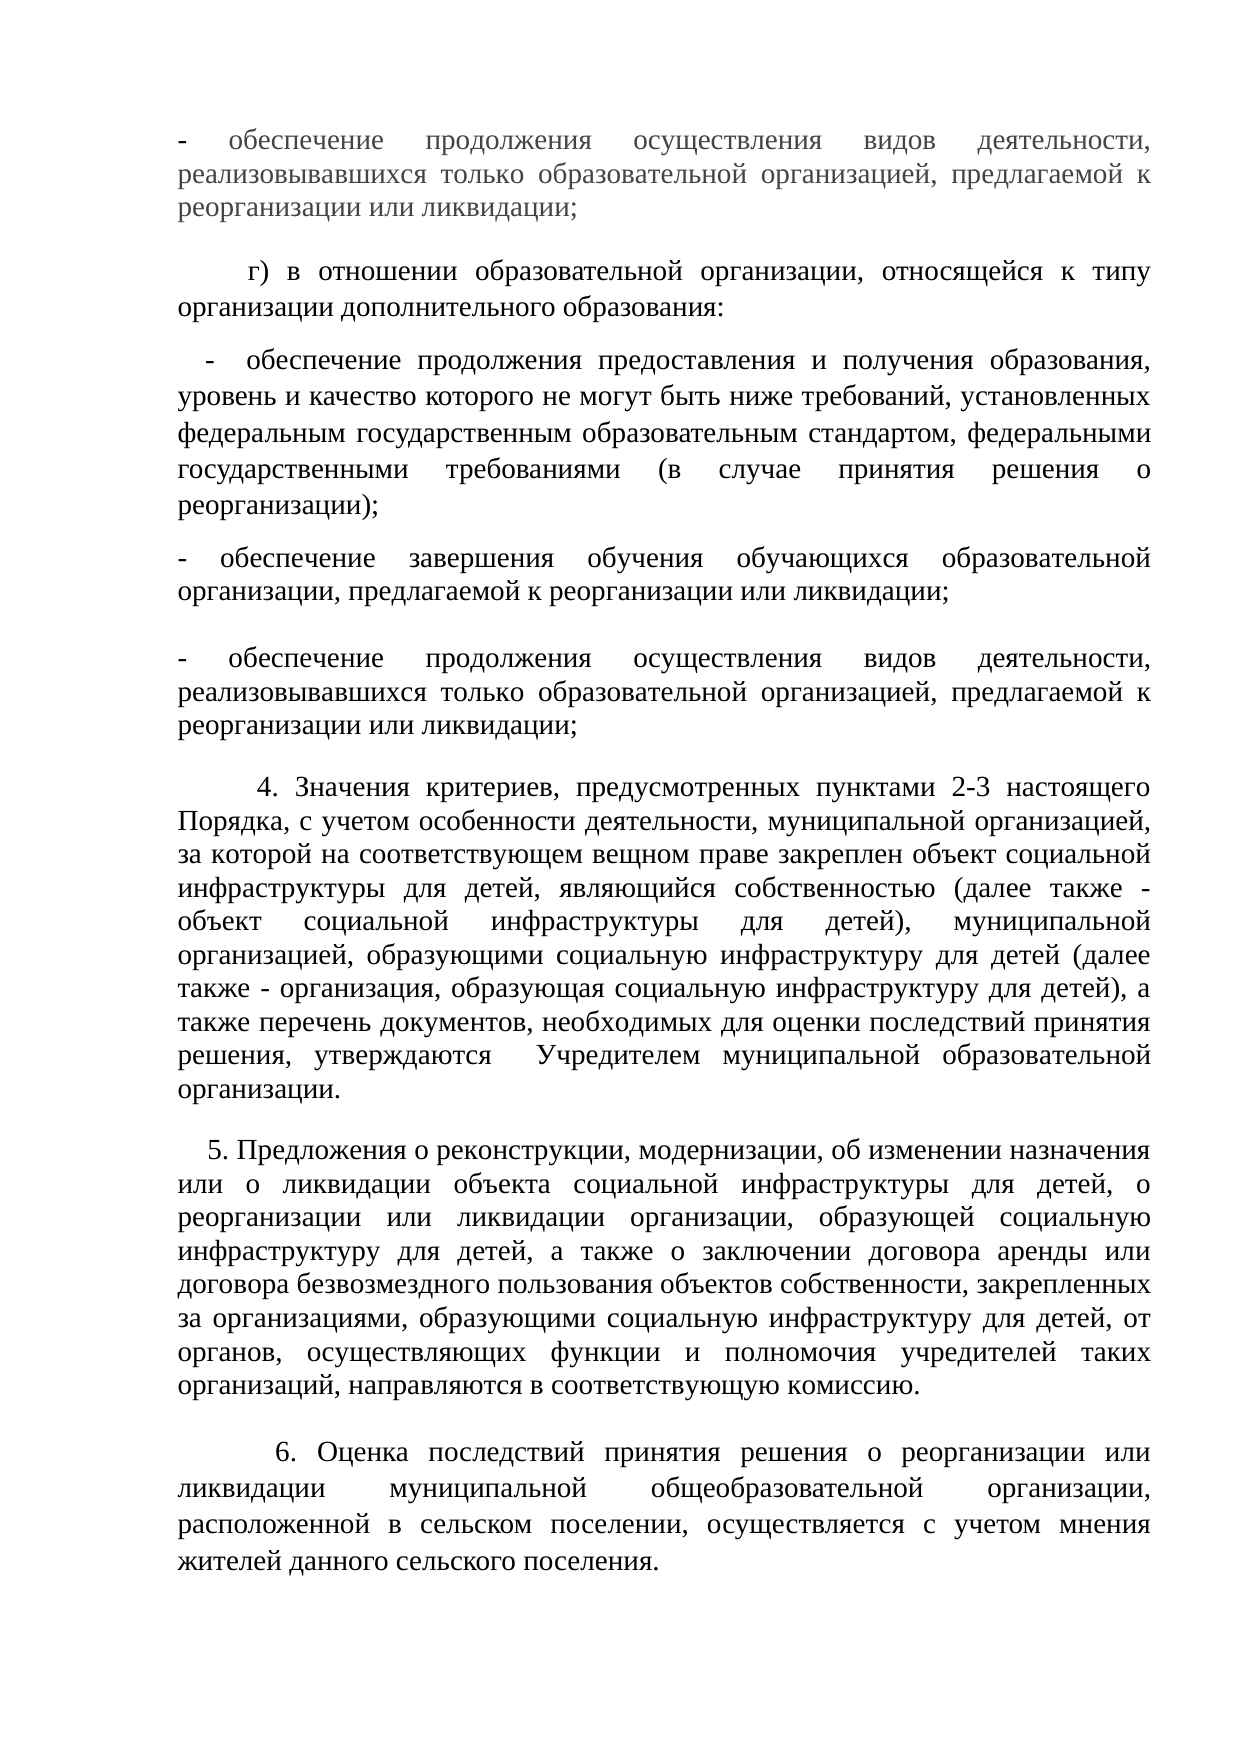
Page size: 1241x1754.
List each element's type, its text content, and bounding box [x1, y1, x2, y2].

text - обеспечение продолжения осуществления видов деятельности, реализовывавшихся только образовательной организацией, предлагаемой к реорганизации или ликвидации; [177, 89, 1152, 223]
text г) в отношении образовательной организации, относящейся к типу организации дополнительного образования: [177, 223, 1152, 323]
text - обеспечение продолжения осуществления видов деятельности, реализовывавшихся только образовательной организацией, предлагаемой к реорганизации или ликвидации; [177, 607, 1152, 741]
text - обеспечение завершения обучения обучающихся образовательной организации, предлагаемой к реорганизации или ликвидации; [177, 540, 1152, 607]
text 6. Оценка последствий принятия решения о реорганизации или ликвидации муниципальной общеобразовательной организации, расположенной в сельском поселении, осуществляется с учетом мнения жителей данного сельского поселения. [177, 1434, 1152, 1576]
text 5. Предложения о реконструкции, модернизации, об изменении назначения или о ликвидации объекта социальной инфраструктуры для детей, о реорганизации или ликвидации организации, образующей социальную инфраструктуру для детей, а также о заключении договора аренды или договора безвозмездного пользования объектов собственности, закрепленных за организациями, образующими социальную инфраструктуру для детей, от органов, осуществляющих функции и полномочия учредителей таких организаций, направляются в соответствующую комиссию. [177, 1132, 1152, 1401]
text 4. Значения критериев, предусмотренных пунктами 2-3 настоящего Порядка, с учетом особенности деятельности, муниципальной организацией, за которой на соответствующем вещном праве закреплен объект социальной инфраструктуры для детей, являющийся собственностью (далее также - объект социальной инфраструктуры для детей), муниципальной организацией, образующими социальную инфраструктуру для детей (далее также - организация, образующая социальную инфраструктуру для детей), а также перечень документов, необходимых для оценки последствий принятия решения, утверждаются Учредителем муниципальной образовательной организации. [177, 741, 1152, 1132]
